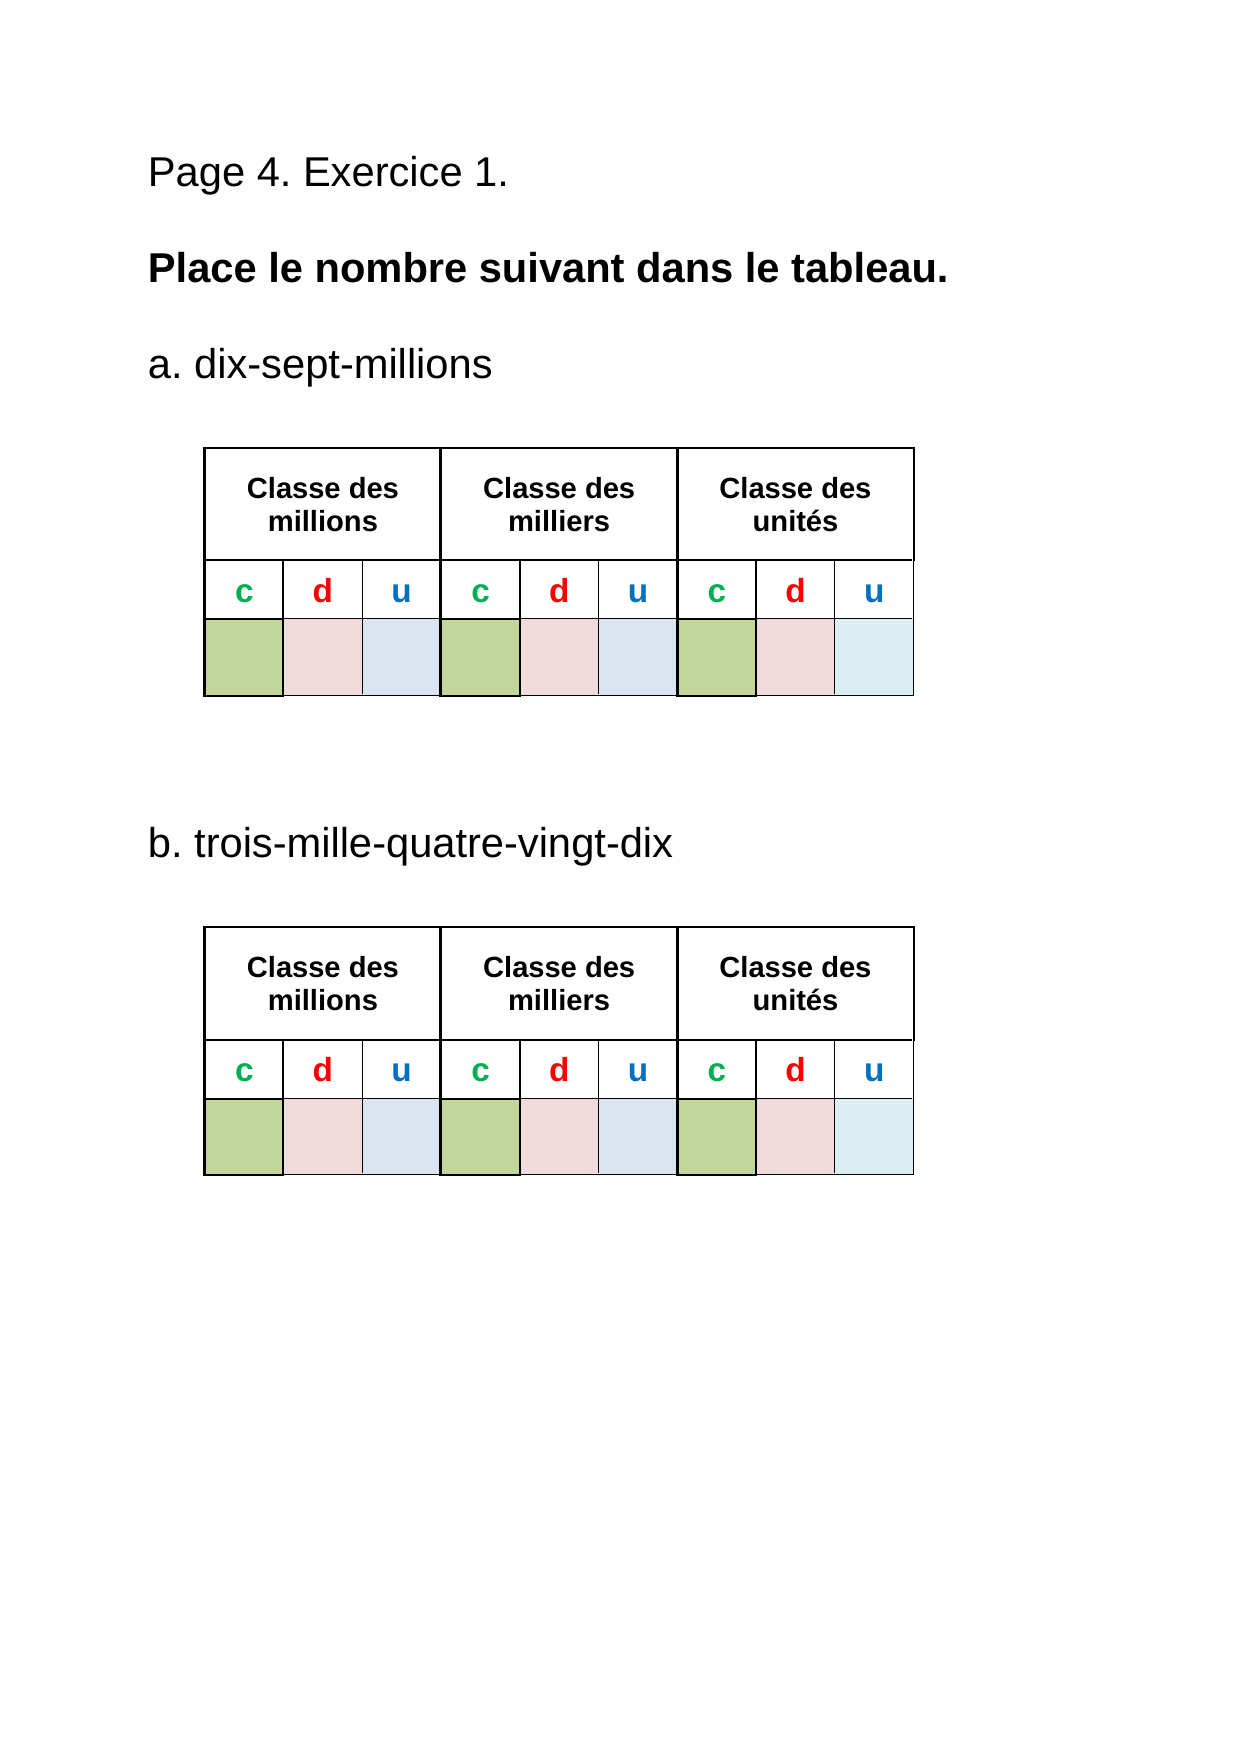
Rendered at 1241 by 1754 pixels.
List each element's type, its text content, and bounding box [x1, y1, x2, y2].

table_cell [679, 620, 755, 695]
table_cell [362, 619, 439, 695]
table_cell [206, 1100, 282, 1174]
table_cell [442, 620, 519, 695]
table_cell u [363, 561, 439, 618]
table_cell u [363, 1041, 439, 1097]
table_cell [757, 619, 835, 695]
table_cell c [206, 1041, 282, 1097]
table_cell d [284, 561, 362, 618]
table_cell c [442, 561, 519, 618]
table_header Classe des unités [679, 449, 913, 559]
table_header Classe des milliers [442, 928, 676, 1038]
table_cell [442, 1100, 519, 1174]
table_cell [835, 1098, 913, 1174]
table_cell [835, 618, 913, 695]
table_cell [206, 620, 282, 695]
table_cell [521, 1099, 598, 1174]
table_cell [284, 1099, 362, 1174]
table_cell c [442, 1041, 519, 1097]
text Place le nombre suivant dans le tableau. [148, 243, 1093, 291]
table_cell [599, 1099, 676, 1174]
table_header Classe des milliers [442, 449, 676, 559]
table_cell c [679, 561, 755, 618]
table_cell [679, 1100, 755, 1174]
table_header Classe des unités [679, 928, 913, 1038]
table_cell d [284, 1041, 362, 1097]
text b. trois-mille-quatre-vingt-dix [148, 818, 1093, 866]
table_cell c [679, 1041, 755, 1097]
table_cell d [521, 561, 598, 618]
text Page 4. Exercice 1. [148, 148, 1093, 196]
table_cell d [757, 1041, 834, 1097]
table_cell u [599, 561, 676, 618]
text a. dix-sept-millions [148, 339, 1093, 387]
table_cell d [521, 1041, 598, 1097]
table_cell c [206, 561, 282, 618]
table_cell [757, 1099, 835, 1174]
table_cell [599, 619, 676, 695]
table_cell u [835, 1039, 913, 1097]
table_cell [284, 619, 362, 695]
table_cell [362, 1099, 439, 1174]
table_cell u [599, 1041, 676, 1097]
table_cell u [835, 559, 913, 618]
table_header Classe des millions [206, 928, 439, 1038]
table_cell [521, 619, 598, 695]
table_header Classe des millions [206, 449, 439, 559]
table_cell d [757, 561, 834, 618]
